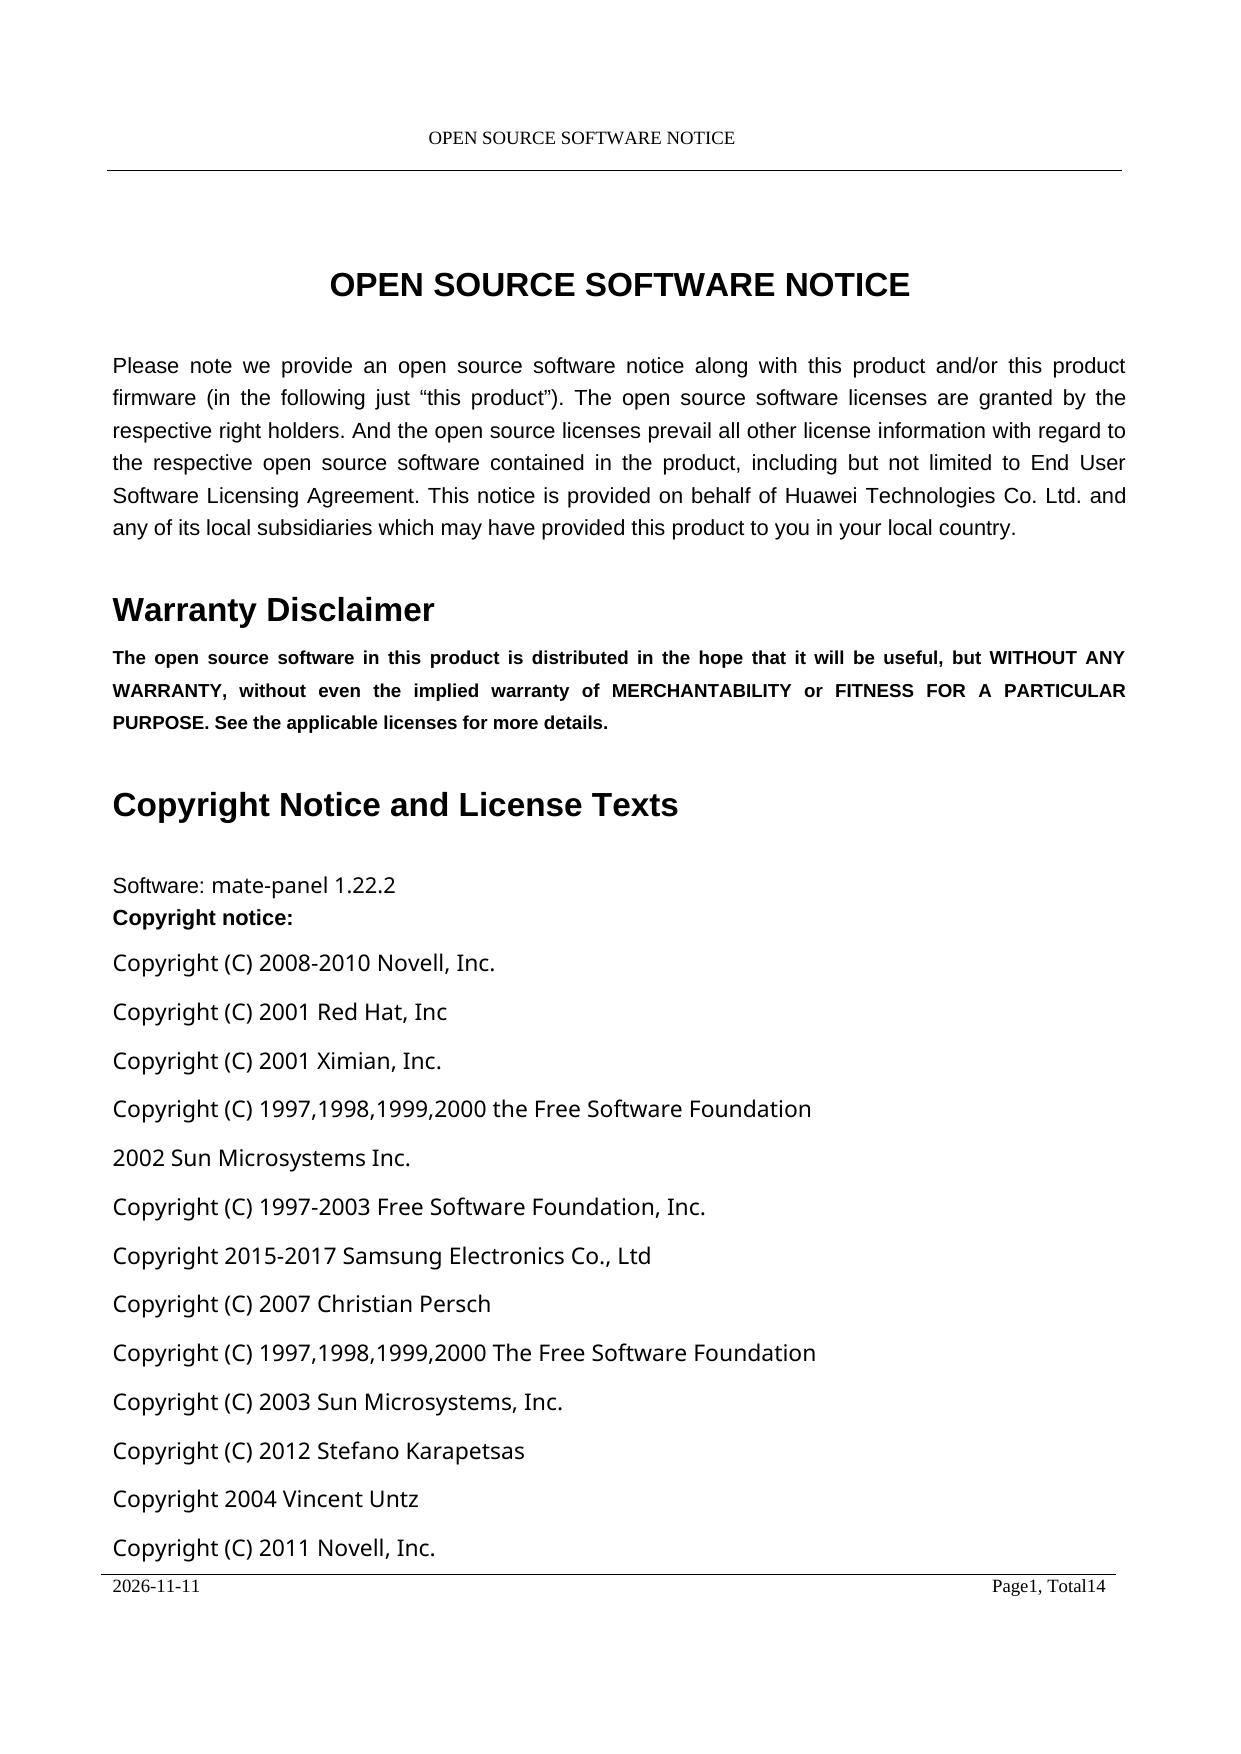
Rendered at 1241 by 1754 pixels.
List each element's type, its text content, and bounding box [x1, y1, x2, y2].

text Copyright notice: [112, 901, 1128, 934]
text OPEN SOURCE SOFTWARE NOTICE [112, 251, 1128, 316]
text The open source software in this product is distributed in the hope that it will be useful, but WITHOUT ANY WARRANTY, without even the implied warranty of MERCHANTABILITY or FITNESS FOR A PARTICULAR PURPOSE. See the applicable licenses for more details. [112, 641, 1128, 739]
text Copyright Notice and License Texts [112, 771, 1128, 836]
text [112, 947, 1128, 1564]
text Software: mate-panel 1.22.2 [112, 869, 1128, 901]
text Please note we provide an open source software notice along with this product and/or this product firmware (in the following just “this product”). The open source software licenses are granted by the respective right holders. And the open source licenses prevail all other license information with regard to the respective open source software contained in the product, including but not limited to End User Software Licensing Agreement. This notice is provided on behalf of Huawei Technologies Co. Ltd. and any of its local subsidiaries which may have provided this product to you in your local country. [112, 349, 1128, 544]
text Warranty Disclaimer [112, 576, 1128, 641]
